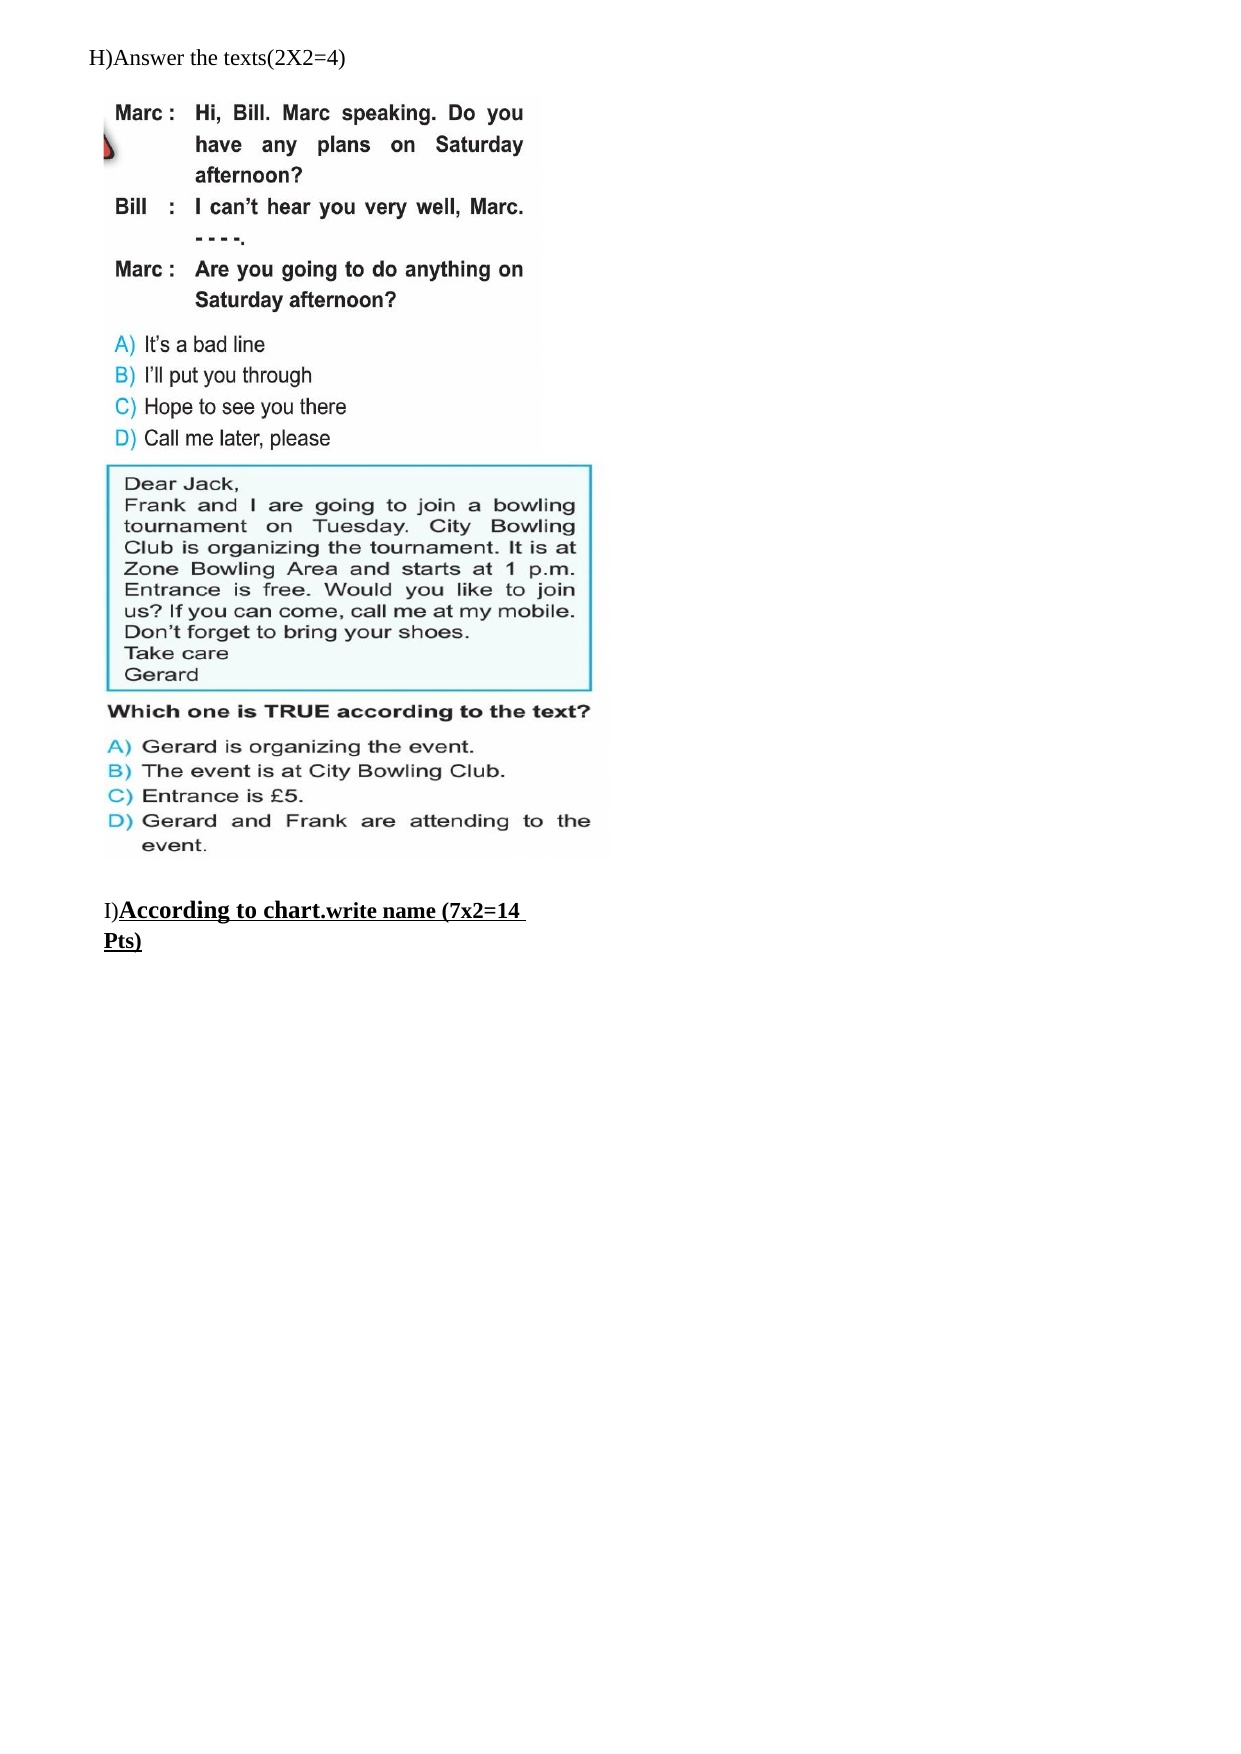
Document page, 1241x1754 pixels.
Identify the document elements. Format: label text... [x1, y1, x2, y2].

picture [103, 95, 544, 455]
picture [103, 458, 616, 870]
text I)According to chart.write name (7x2=14 Pts) [103, 895, 561, 954]
text H)Answer the texts(2X2=4) [89, 44, 598, 71]
